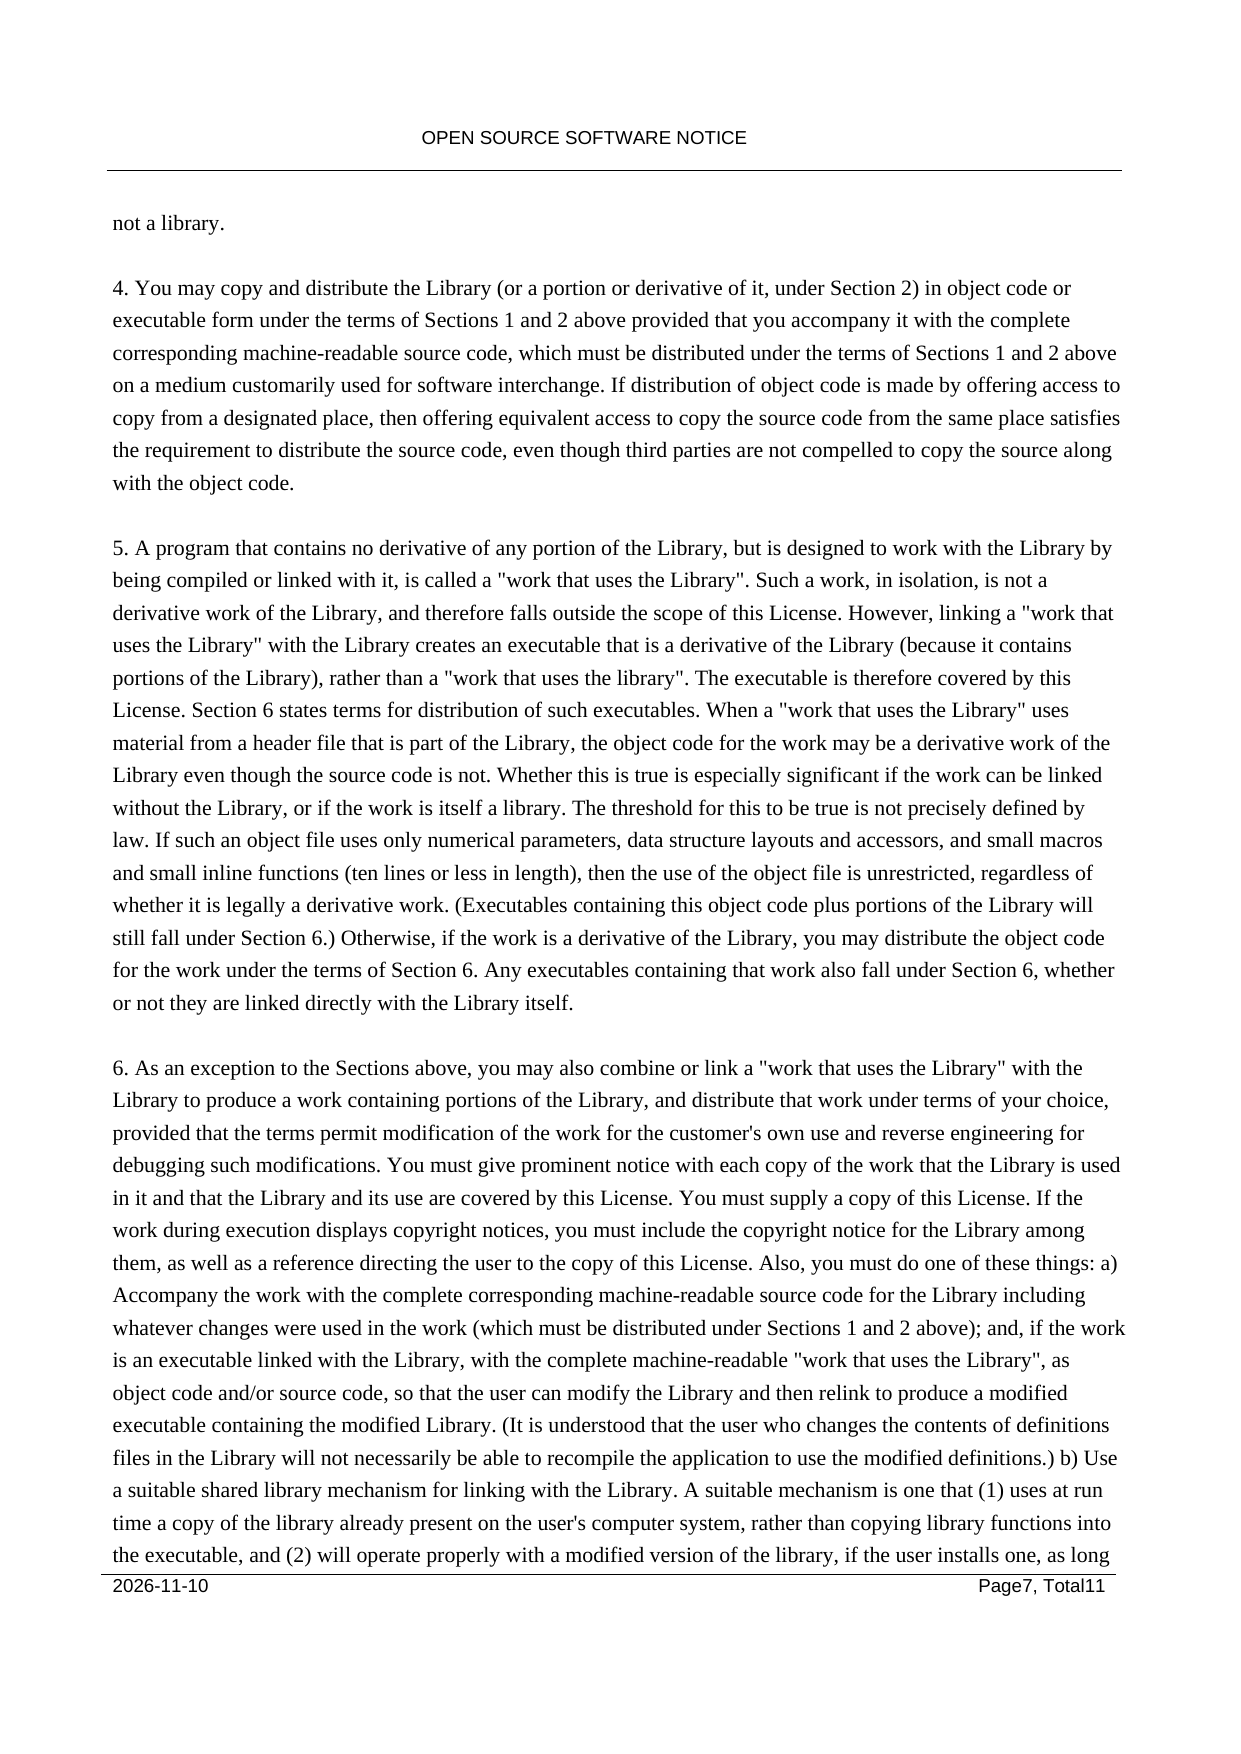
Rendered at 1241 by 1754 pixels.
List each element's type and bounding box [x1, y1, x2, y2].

text [112, 206, 1128, 1571]
